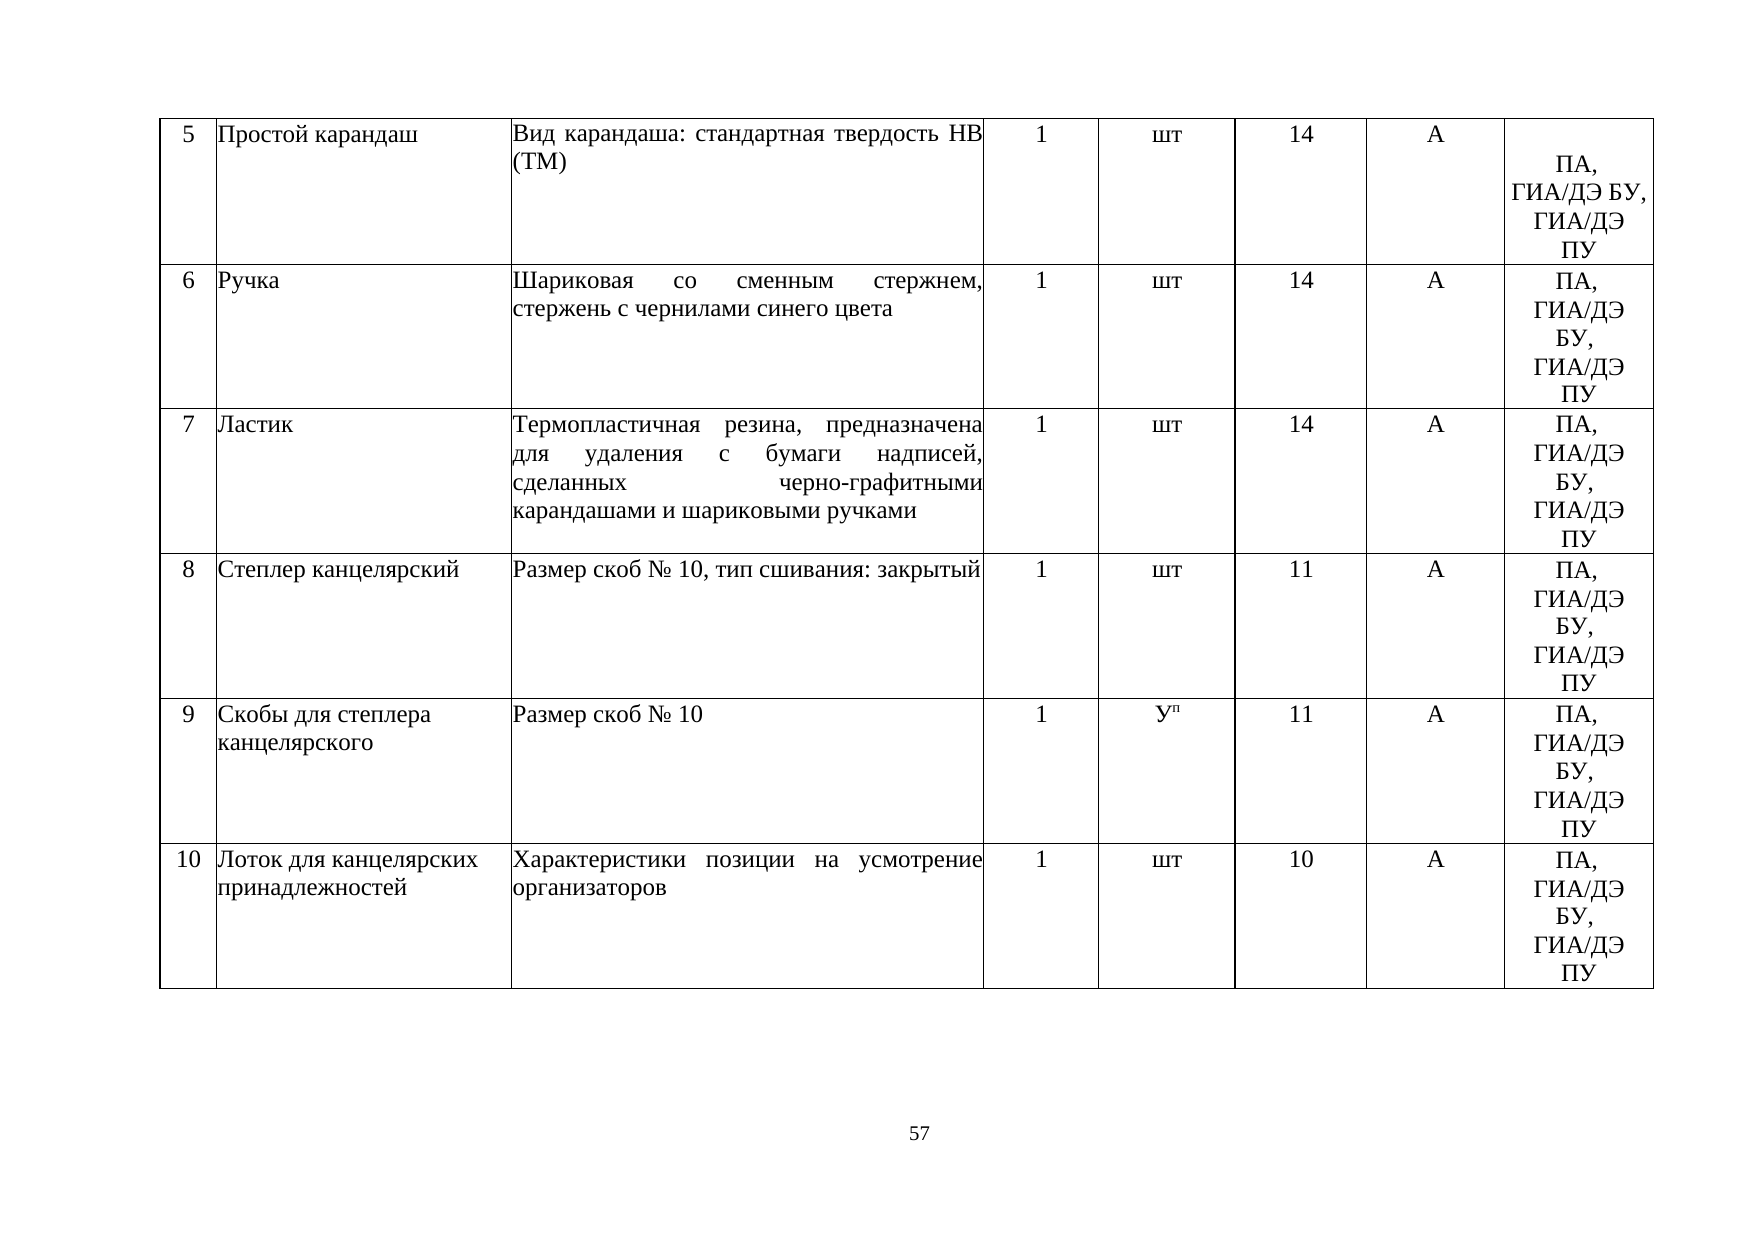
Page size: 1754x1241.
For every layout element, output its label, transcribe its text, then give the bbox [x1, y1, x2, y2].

table_cell А [1367, 554, 1504, 698]
table_header 14 [1236, 119, 1366, 264]
table_cell Шариковая со сменным стержнем, стержень с чернилами синего цвета [512, 265, 983, 408]
table_cell Лоток для канцелярских принадлежностей [217, 844, 511, 988]
table_cell 1 [984, 844, 1098, 988]
table_cell 1 [984, 409, 1098, 553]
table_header Вид карандаша: стандартная твердость HB (ТМ) [512, 119, 983, 264]
table_cell 14 [1236, 409, 1366, 553]
table_header шт [1099, 119, 1234, 264]
table_header 1 [984, 119, 1098, 264]
table_cell Скобы для степлера канцелярского [217, 699, 511, 843]
table_cell шт [1099, 554, 1234, 698]
table_cell ПА, ГИА/ДЭ БУ, ГИА/ДЭ ПУ [1505, 844, 1653, 988]
table_cell 1 [984, 554, 1098, 698]
table_cell 10 [1236, 844, 1366, 988]
table_cell 10 [161, 844, 216, 988]
table_cell Термопластичная резина, предназначена для удаления с бумаги надписей, сделанных черно-графитными карандашами и шариковыми ручками [512, 409, 983, 553]
table_header А [1367, 119, 1504, 264]
table_cell 9 [161, 699, 216, 843]
table_cell Степлер канцелярский [217, 554, 511, 698]
table_cell Размер скоб № 10, тип сшивания: закрытый [512, 554, 983, 698]
table_cell А [1367, 699, 1504, 843]
table_cell шт [1099, 409, 1234, 553]
table_header ПА, ГИА/ДЭ БУ, ГИА/ДЭ ПУ [1505, 119, 1653, 264]
table_cell 6 [161, 265, 216, 408]
table_cell Ручка [217, 265, 511, 408]
table_cell 1 [984, 265, 1098, 408]
table_header 5 [161, 119, 216, 264]
table_header Простой карандаш [217, 119, 511, 264]
table_cell 1 [984, 699, 1098, 843]
table_cell 11 [1236, 554, 1366, 698]
table_cell Размер скоб № 10 [512, 699, 983, 843]
table_cell А [1367, 409, 1504, 553]
table_cell А [1367, 265, 1504, 408]
table_cell 7 [161, 409, 216, 553]
table_cell ПА, ГИА/ДЭ БУ, ГИА/ДЭ ПУ [1505, 699, 1653, 843]
table_cell 8 [161, 554, 216, 698]
table_cell Ластик [217, 409, 511, 553]
table_cell ПА, ГИА/ДЭ БУ, ГИА/ДЭ ПУ [1505, 409, 1653, 553]
table_cell ПА, ГИА/ДЭ БУ, ГИА/ДЭ ПУ [1505, 554, 1653, 698]
table_cell Уп [1099, 699, 1234, 843]
table_cell шт [1099, 844, 1234, 988]
table_cell А [1367, 844, 1504, 988]
table_cell 14 [1236, 265, 1366, 408]
table_cell Характеристики позиции на усмотрение организаторов [512, 844, 983, 988]
table_cell шт [1099, 265, 1234, 408]
table_cell ПА, ГИА/ДЭ БУ, ГИА/ДЭ ПУ [1505, 265, 1653, 408]
table_cell 11 [1236, 699, 1366, 843]
